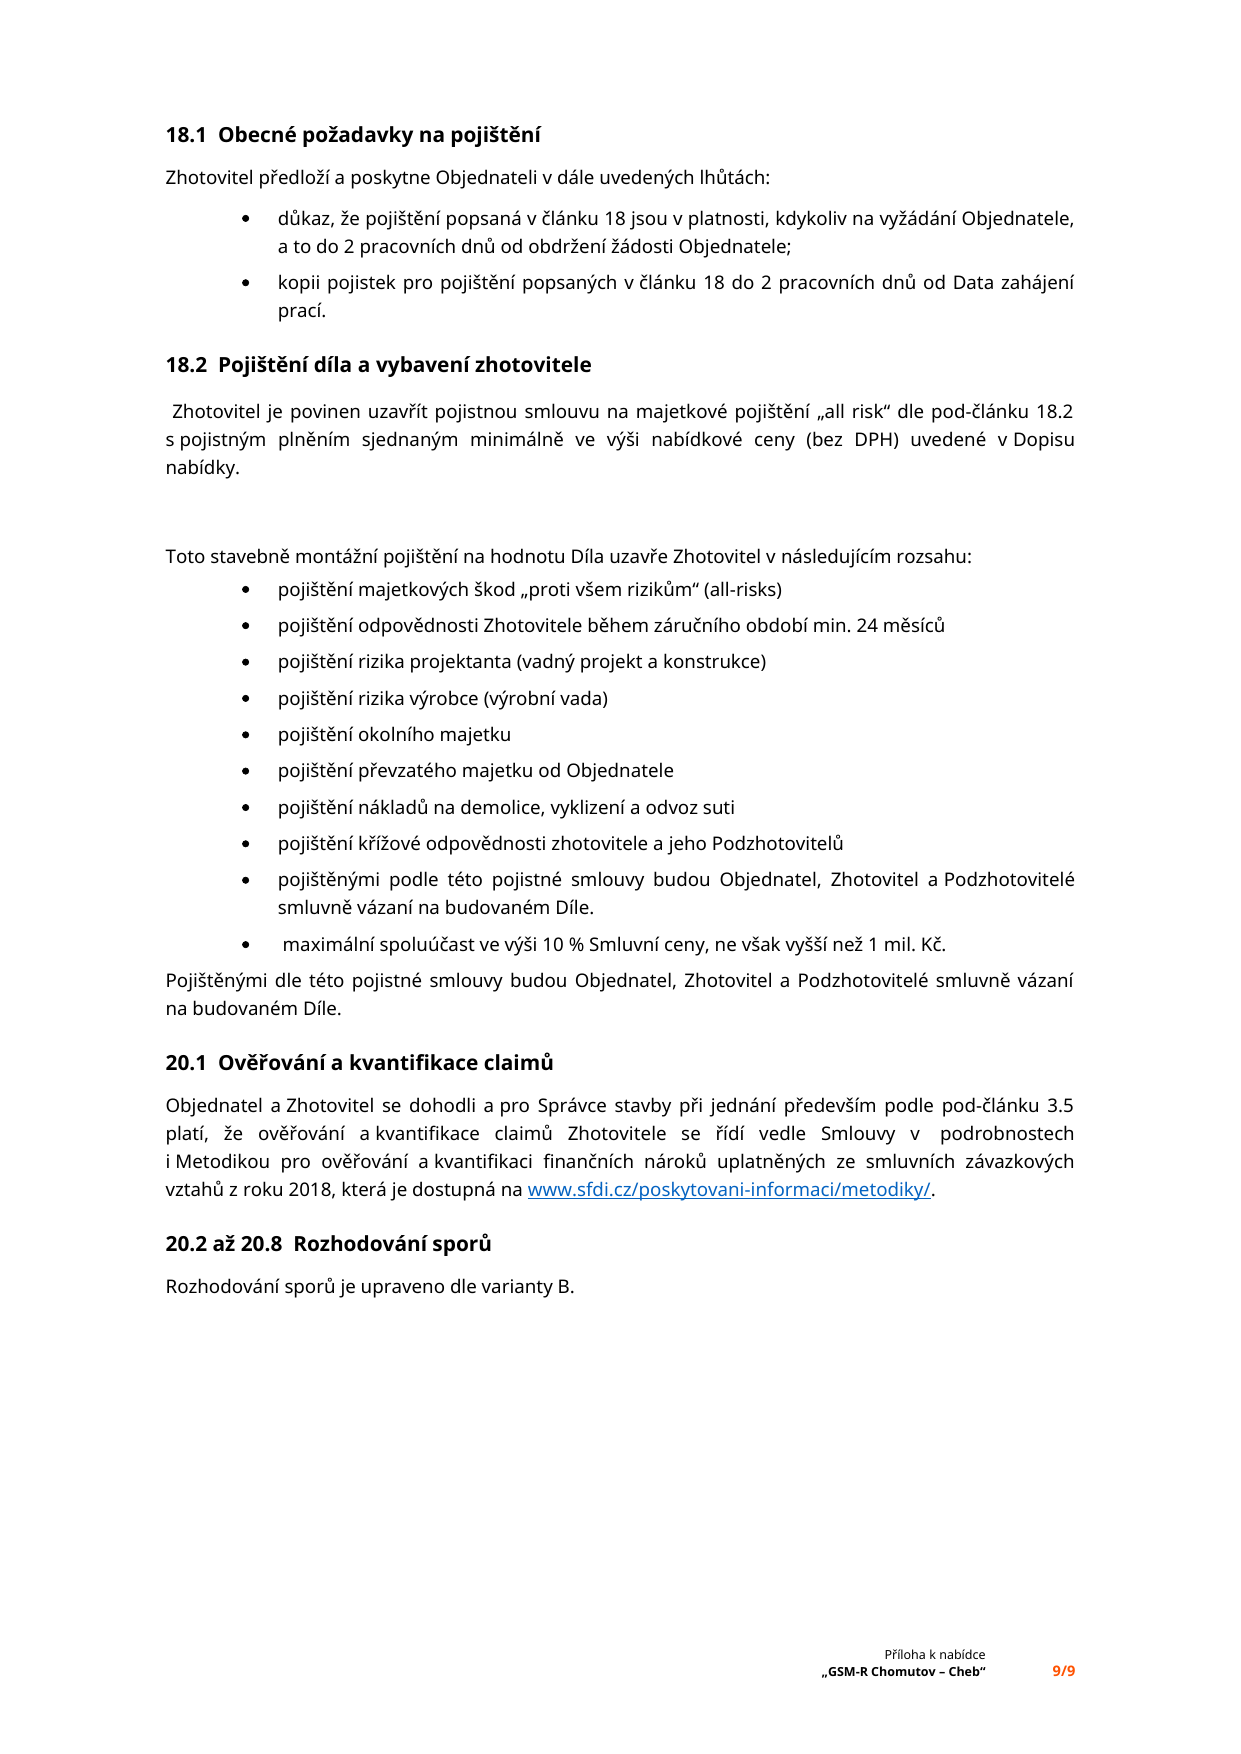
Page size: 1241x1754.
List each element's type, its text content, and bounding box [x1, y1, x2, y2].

text 18.2 Pojištění díla a vybavení zhotovitele [165, 350, 1075, 379]
text maximální spoluúčast ve výši 10 % Smluvní ceny, ne však vyšší než 1 mil. Kč. [242, 931, 1075, 957]
text pojištění rizika projektanta (vadný projekt a konstrukce) [242, 648, 1075, 674]
text Objednatel a Zhotovitel se dohodli a pro Správce stavby při jednání především podle pod-článku 3.5 platí, že ověřování a kvantifikace claimů Zhotovitele se řídí vedle Smlouvy v podrobnostech i Metodikou pro ověřování a kvantifikaci finančních nároků uplatněných ze smluvních závazkových vztahů z roku 2018, která je dostupná na www.sfdi.cz/poskytovani-informaci/metodiky/. [165, 1092, 1075, 1202]
text pojištění převzatého majetku od Objednatele [242, 758, 1075, 783]
text Zhotovitel předloží a poskytne Objednateli v dále uvedených lhůtách: [165, 164, 1075, 190]
text pojištění okolního majetku [242, 721, 1075, 747]
text kopii pojistek pro pojištění popsaných v článku 18 do 2 pracovních dnů od Data zahájení prací. [242, 269, 1075, 323]
text 18.1 Obecné požadavky na pojištění [165, 121, 1075, 149]
text 20.1 Ověřování a kvantifikace claimů [165, 1048, 1075, 1077]
text Rozhodování sporů je upraveno dle varianty B. [165, 1273, 1075, 1298]
text důkaz, že pojištění popsaná v článku 18 jsou v platnosti, kdykoliv na vyžádání Objednatele, a to do 2 pracovních dnů od obdržení žádosti Objednatele; [242, 205, 1075, 258]
text pojištění majetkových škod „proti všem rizikům“ (all-risks) [242, 576, 1075, 601]
text pojištění nákladů na demolice, vyklizení a odvoz suti [242, 794, 1075, 819]
text Toto stavebně montážní pojištění na hodnotu Díla uzavře Zhotovitel v následujícím rozsahu: [165, 544, 1075, 569]
text Zhotovitel je povinen uzavřít pojistnou smlouvu na majetkové pojištění „all risk“ dle pod-článku 18.2 s pojistným plněním sjednaným minimálně ve výši nabídkové ceny (bez DPH) uvedené v Dopisu nabídky. [94, 398, 1075, 480]
text 20.2 až 20.8 Rozhodování sporů [165, 1229, 1075, 1258]
text pojištění rizika výrobce (výrobní vada) [242, 685, 1075, 710]
text pojištění křížové odpovědnosti zhotovitele a jeho Podzhotovitelů [242, 830, 1075, 856]
text pojištěnými podle této pojistné smlouvy budou Objednatel, Zhotovitel a Podzhotovitelé smluvně vázaní na budovaném Díle. [242, 867, 1075, 920]
text pojištění odpovědnosti Zhotovitele během záručního období min. 24 měsíců [242, 612, 1075, 638]
text Pojištěnými dle této pojistné smlouvy budou Objednatel, Zhotovitel a Podzhotovitelé smluvně vázaní na budovaném Díle. [165, 967, 1075, 1021]
